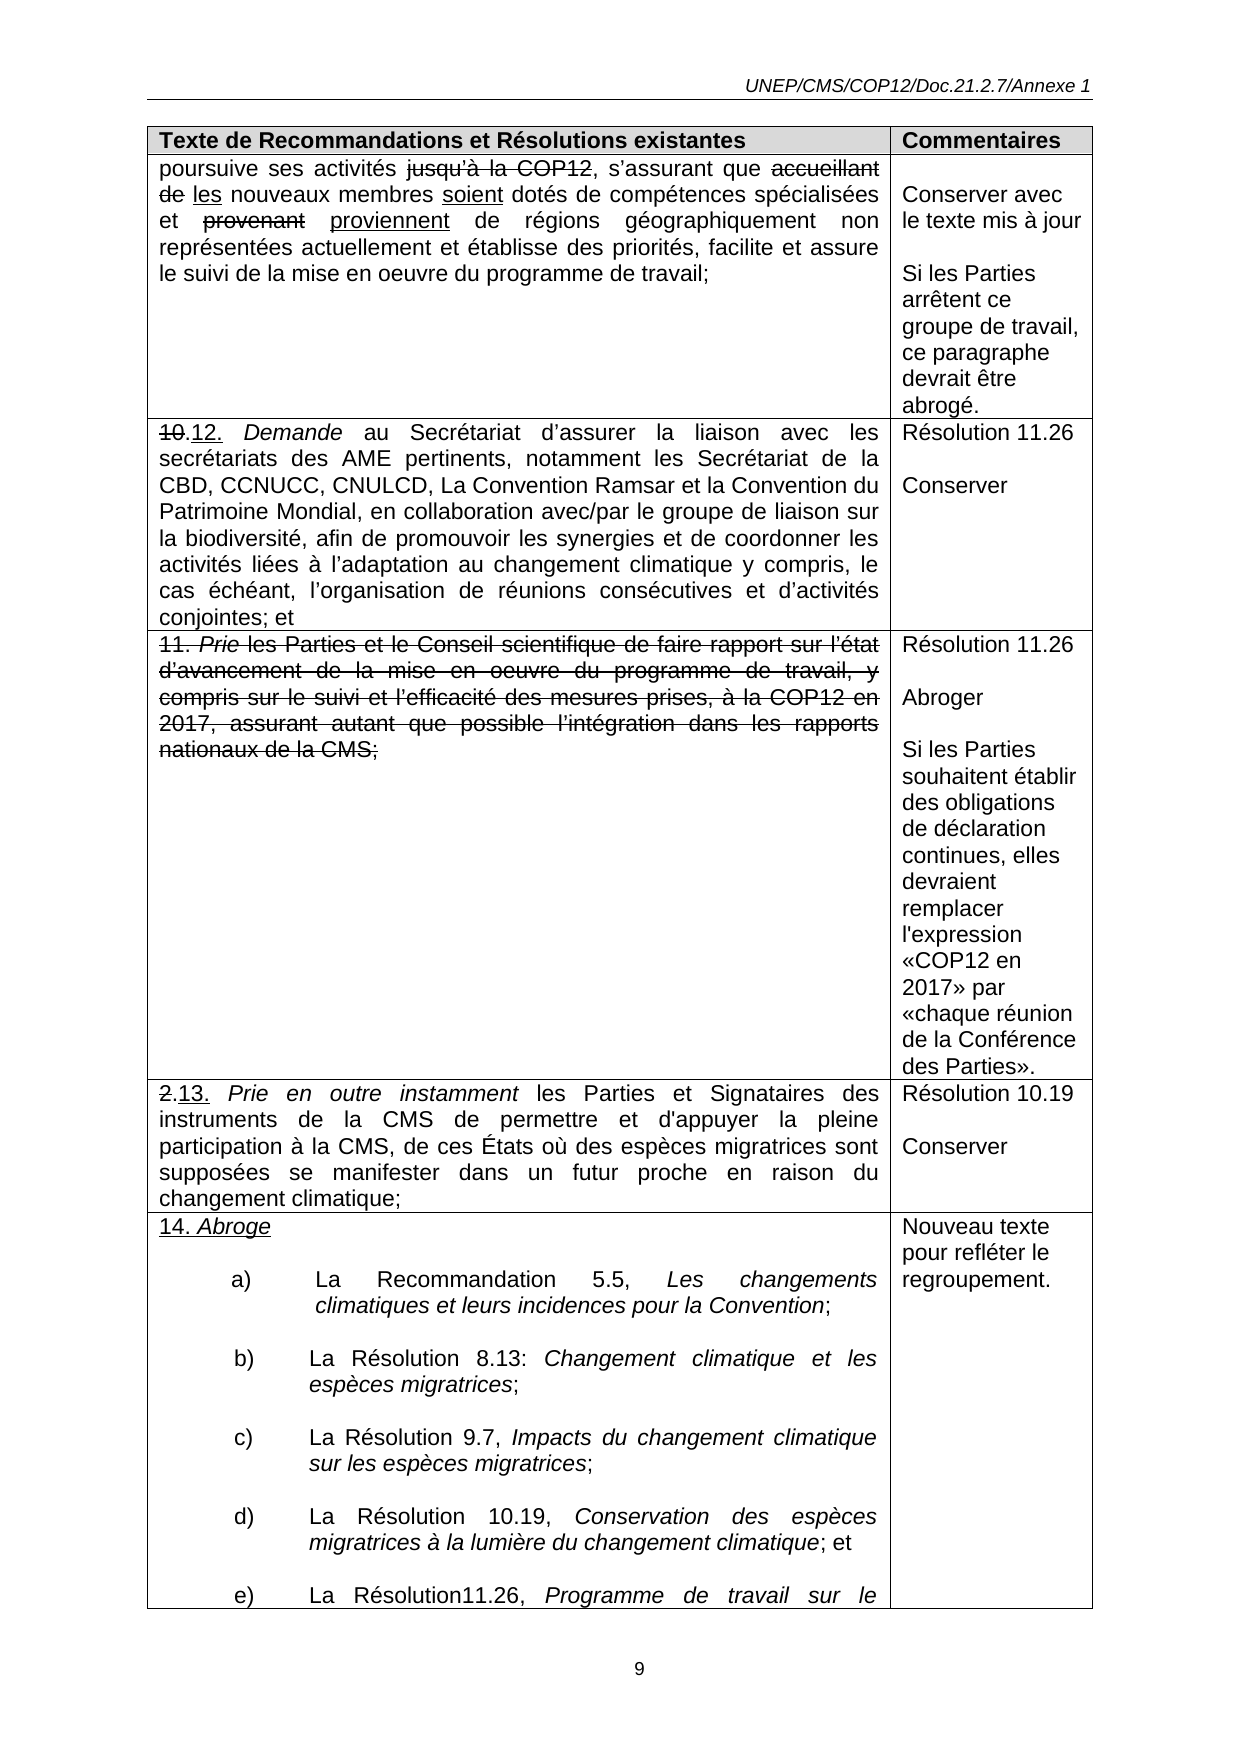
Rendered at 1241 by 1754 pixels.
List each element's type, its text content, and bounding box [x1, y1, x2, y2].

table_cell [148, 1213, 890, 1608]
table_cell 2.13. Prie en outre instamment les Parties et Signataires des instruments de la CMS de permettre et d'appuyer la pleine participation à la CMS, de ces États où des espèces migratrices sont supposées se manifester dans un futur proche en raison du changement climatique; [148, 1080, 890, 1212]
table_header Commentaires [891, 127, 1092, 153]
table_cell 11. Prie les Parties et le Conseil scientifique de faire rapport sur l’état d’avancement de la mise en oeuvre du programme de travail, y compris sur le suivi et l’efficacité des mesures prises, à la COP12 en 2017, assurant autant que possible l’intégration dans les rapports nationaux de la CMS; [148, 631, 890, 1079]
table_cell Résolution 10.19 Conserver [891, 1080, 1092, 1212]
table_cell 10.12. Demande au Secrétariat d’assurer la liaison avec les secrétariats des AME pertinents, notamment les Secrétariat de la CBD, CCNUCC, CNULCD, La Convention Ramsar et la Convention du Patrimoine Mondial, en collaboration avec/par le groupe de liaison sur la biodiversité, afin de promouvoir les synergies et de coordonner les activités liées à l’adaptation au changement climatique y compris, le cas échéant, l’organisation de réunions consécutives et d’activités conjointes; et [148, 419, 890, 630]
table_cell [148, 155, 890, 418]
table_cell Résolution 11.26 Abroger Si les Parties souhaitent établir des obligations de déclaration continues, elles devraient remplacer l'expression «COP12 en 2017» par «chaque réunion de la Conférence des Parties». [891, 631, 1092, 1079]
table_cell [891, 1213, 1092, 1608]
table_cell Résolution 11.26 Conserver [891, 419, 1092, 630]
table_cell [891, 155, 1092, 418]
table_header Texte de Recommandations et Résolutions existantes [148, 127, 890, 153]
